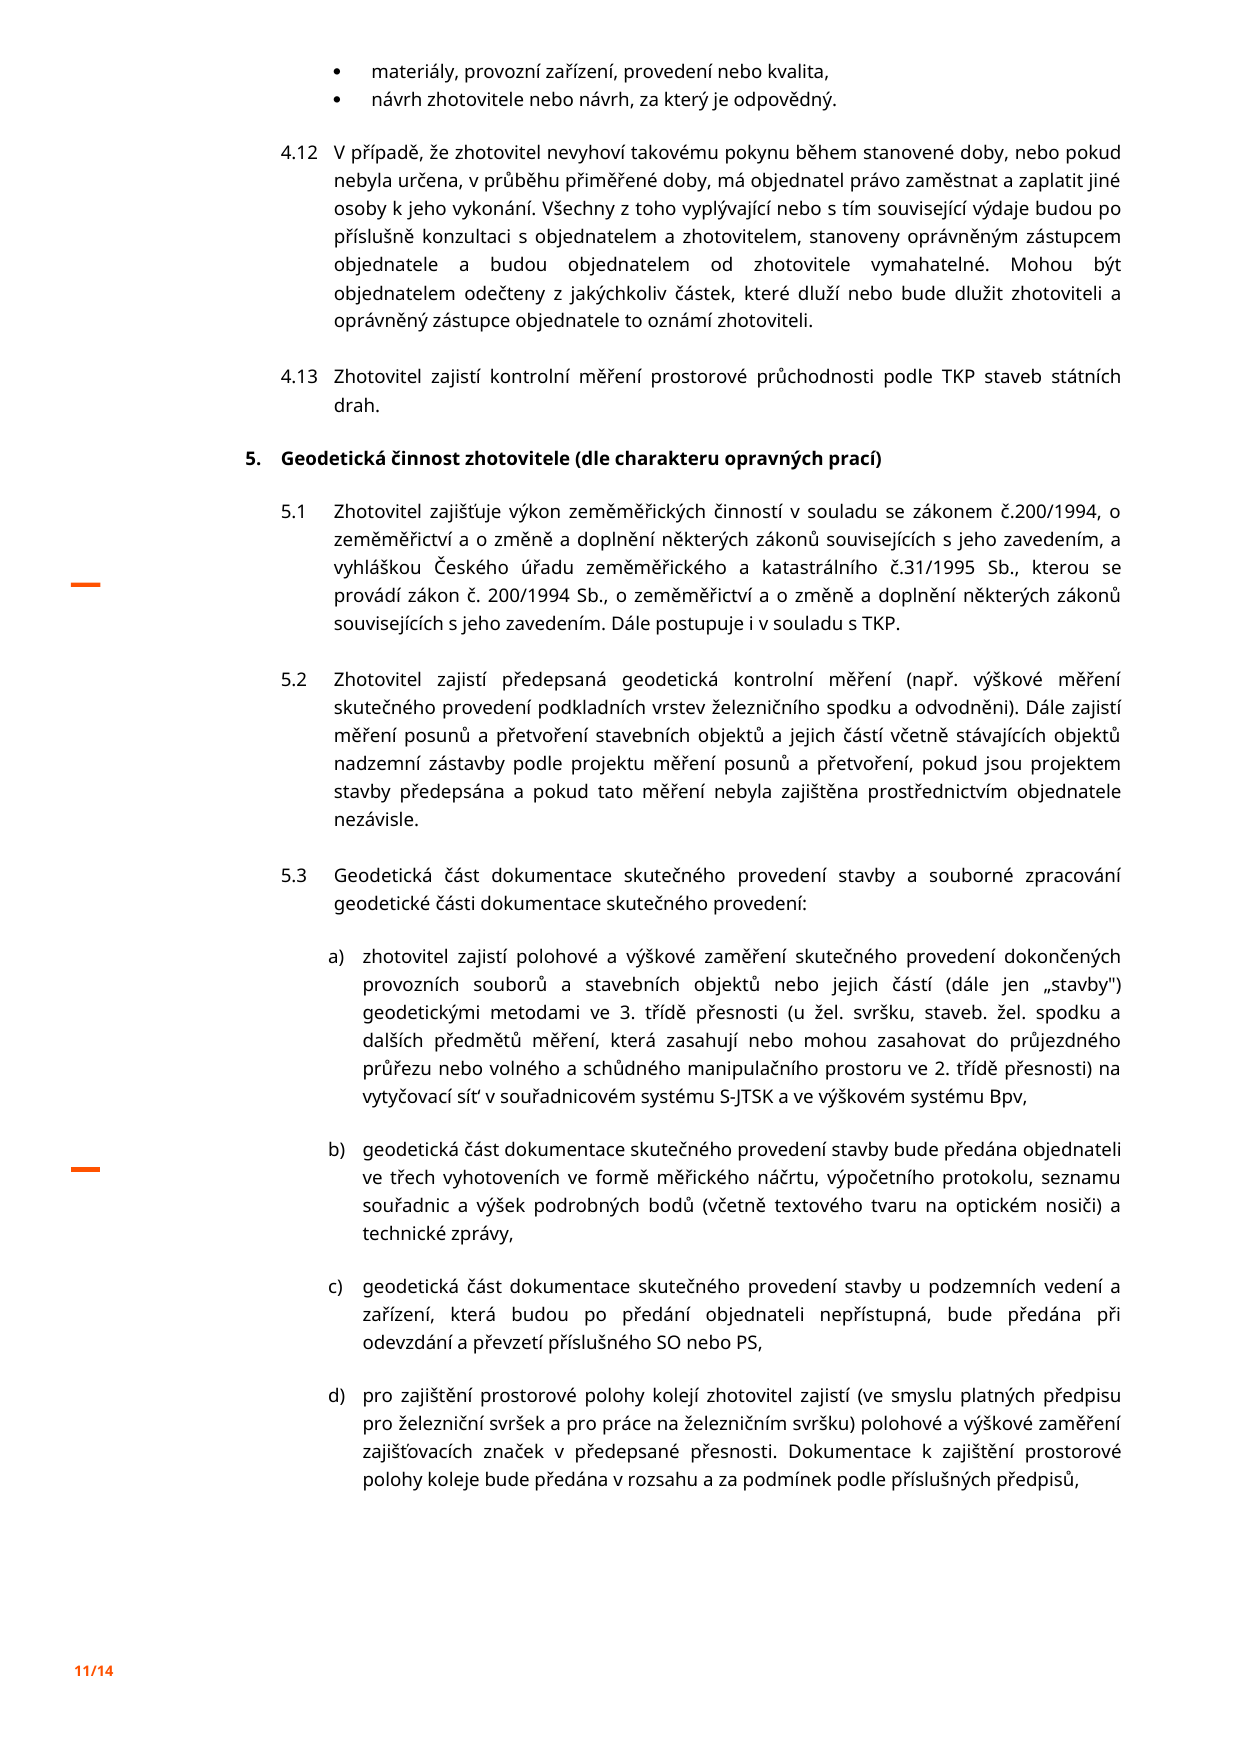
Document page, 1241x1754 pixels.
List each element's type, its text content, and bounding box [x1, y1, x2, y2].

text b) geodetická část dokumentace skutečného provedení stavby bude předána objednateli ve třech vyhotoveních ve formě měřického náčrtu, výpočetního protokolu, seznamu souřadnic a výšek podrobných bodů (včetně textového tvaru na optickém nosiči) a technické zprávy, [328, 1136, 1122, 1246]
text d) pro zajištění prostorové polohy kolejí zhotovitel zajistí (ve smyslu platných předpisu pro železniční svršek a pro práce na železničním svršku) polohové a výškové zaměření zajišťovacích značek v předepsané přesnosti. Dokumentace k zajištění prostorové polohy koleje bude předána v rozsahu a za podmínek podle příslušných předpisů, [328, 1382, 1122, 1492]
text c) geodetická část dokumentace skutečného provedení stavby u podzemních vedení a zařízení, která budou po předání objednateli nepřístupná, bude předána při odevzdání a převzetí příslušného SO nebo PS, [328, 1273, 1122, 1355]
list Geodetická část dokumentace skutečného provedení stavby a souborné zpracování geodetické části dokumentace skutečného provedení: [281, 862, 1122, 916]
list Zhotovitel zajišťuje výkon zeměměřických činností v souladu se zákonem č.200/1994, o zeměměřictví a o změně a doplnění některých zákonů souvisejících s jeho zavedením, a vyhláškou Českého úřadu zeměměřického a katastrálního č.31/1995 Sb., kterou se provádí zákon č. 200/1994 Sb., o zeměměřictví a o změně a doplnění některých zákonů souvisejících s jeho zavedením. Dále postupuje i v souladu s TKP. [281, 498, 1122, 636]
list Zhotovitel zajistí kontrolní měření prostorové průchodnosti podle TKP staveb státních drah. [281, 364, 1122, 417]
list návrh zhotovitele nebo návrh, za který je odpovědný. [334, 87, 1122, 112]
list V případě, že zhotovitel nevyhoví takovému pokynu během stanovené doby, nebo pokud nebyla určena, v průběhu přiměřené doby, má objednatel právo zaměstnat a zaplatit jiné osoby k jeho vykonání. Všechny z toho vyplývající nebo s tím související výdaje budou po příslušně konzultaci s objednatelem a zhotovitelem, stanoveny oprávněným zástupcem objednatele a budou objednatelem od zhotovitele vymahatelné. Mohou být objednatelem odečteny z jakýchkoliv částek, které dluží nebo bude dlužit zhotoviteli a oprávněný zástupce objednatele to oznámí zhotoviteli. [281, 140, 1122, 333]
list Geodetická činnost zhotovitele (dle charakteru opravných prací) [245, 445, 1122, 470]
list Zhotovitel zajistí předepsaná geodetická kontrolní měření (např. výškové měření skutečného provedení podkladních vrstev železničního spodku a odvodněni). Dále zajistí měření posunů a přetvoření stavebních objektů a jejich částí včetně stávajících objektů nadzemní zástavby podle projektu měření posunů a přetvoření, pokud jsou projektem stavby předepsána a pokud tato měření nebyla zajištěna prostřednictvím objednatele nezávisle. [281, 666, 1122, 832]
list materiály, provozní zařízení, provedení nebo kvalita, [334, 59, 1122, 84]
text a) zhotovitel zajistí polohové a výškové zaměření skutečného provedení dokončených provozních souborů a stavebních objektů nebo jejich částí (dále jen „stavby") geodetickými metodami ve 3. třídě přesnosti (u žel. svršku, staveb. žel. spodku a dalších předmětů měření, která zasahují nebo mohou zasahovat do průjezdného průřezu nebo volného a schůdného manipulačního prostoru ve 2. třídě přesnosti) na vytyčovací sít‘ v souřadnicovém systému S-JTSK a ve výškovém systému Bpv, [328, 943, 1122, 1109]
